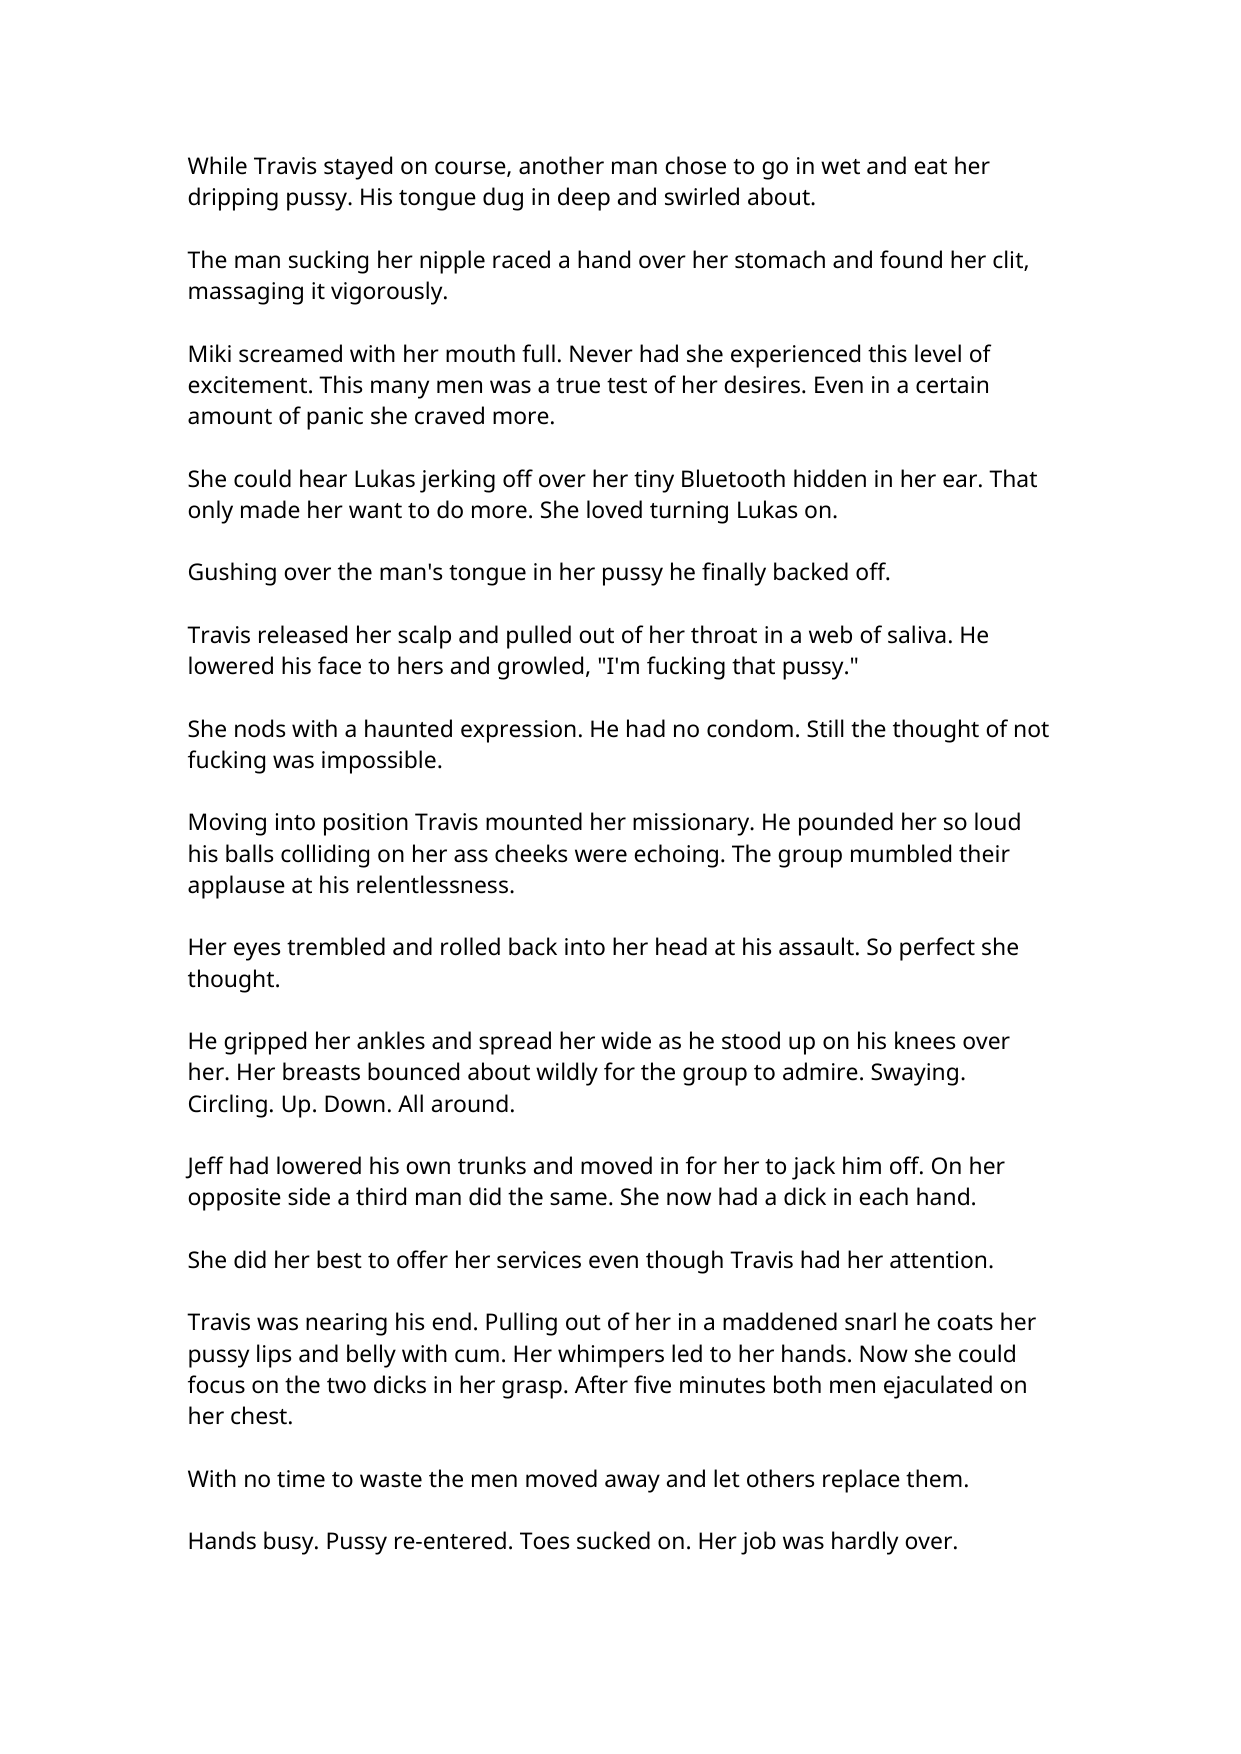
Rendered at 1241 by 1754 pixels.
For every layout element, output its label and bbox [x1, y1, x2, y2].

text [187, 150, 1053, 1587]
